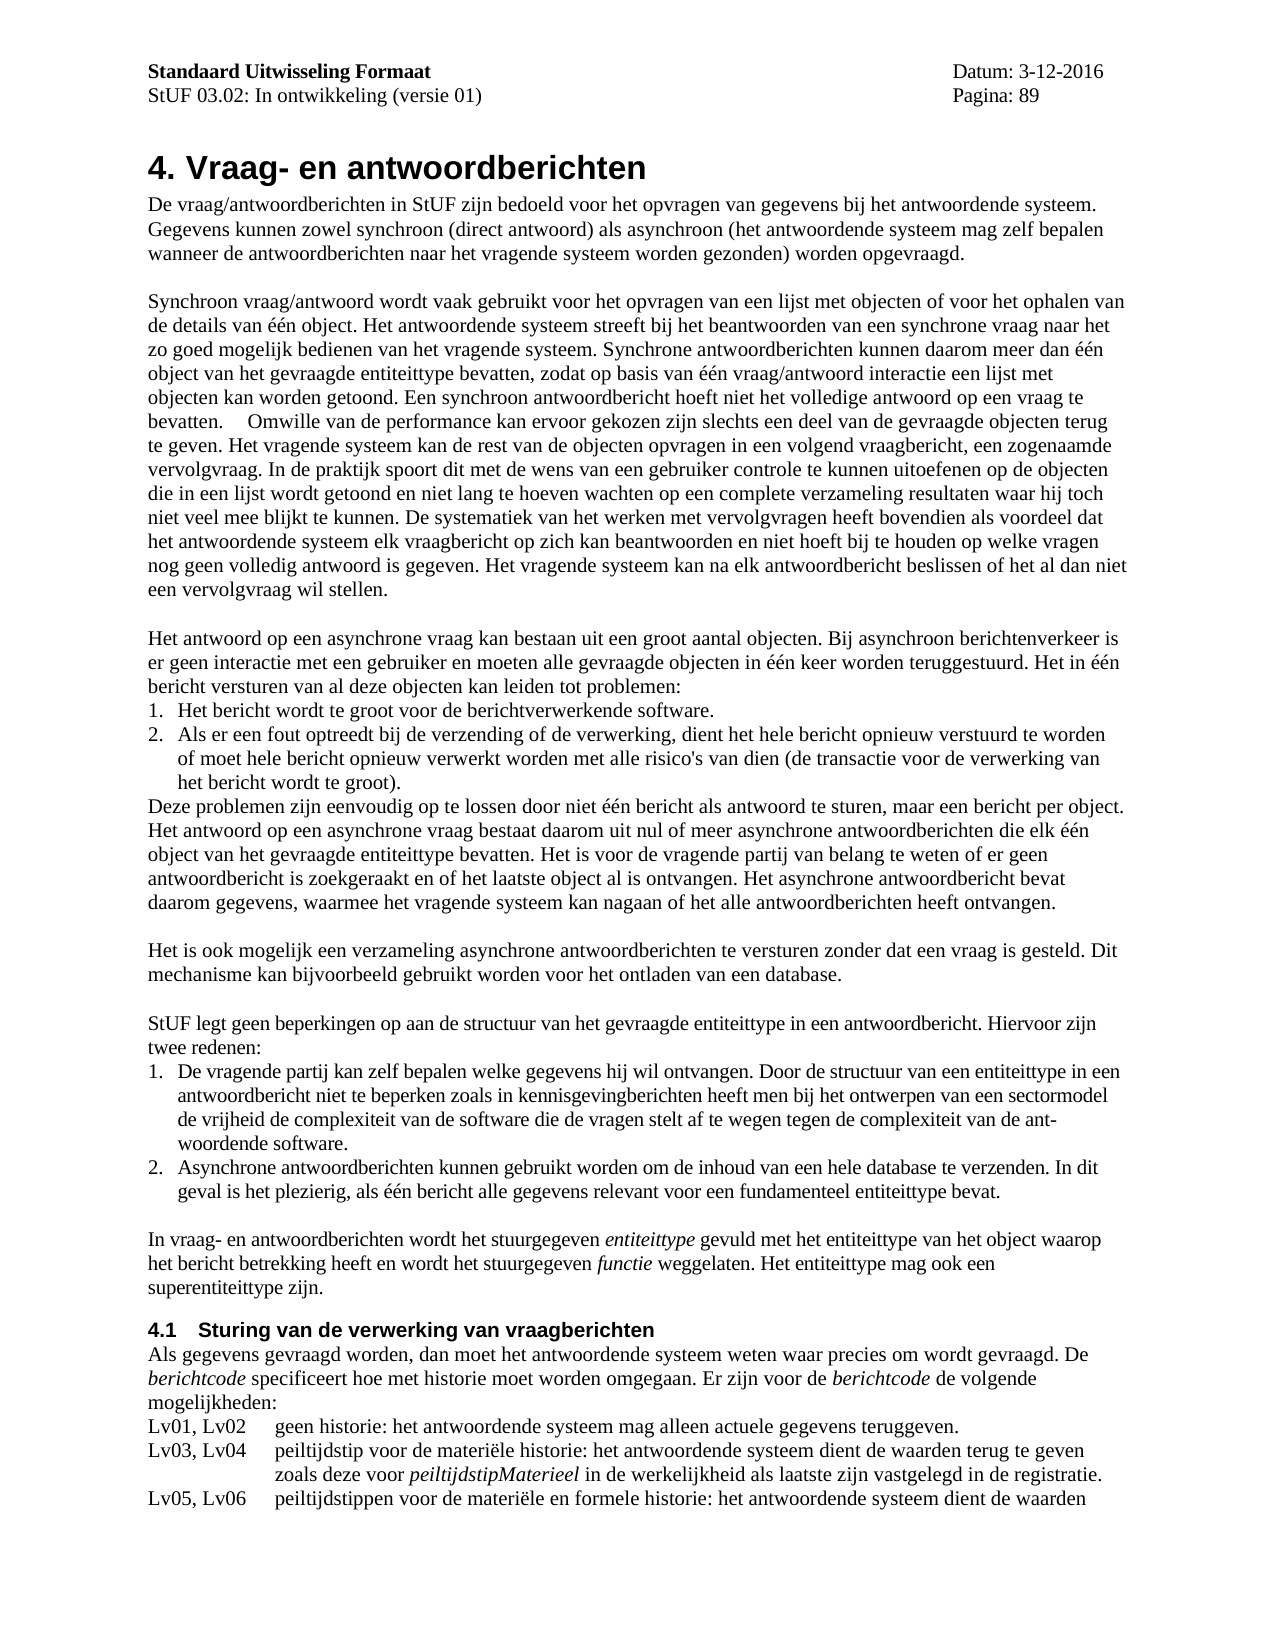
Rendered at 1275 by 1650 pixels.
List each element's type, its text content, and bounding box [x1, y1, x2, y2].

text De vraag/antwoordberichten in StUF zijn bedoeld voor het opvragen van gegevens bij het antwoordende systeem. Gegevens kunnen zowel synchroon (direct antwoord) als asynchroon (het antwoordende systeem mag zelf bepalen wanneer de antwoordberichten naar het vragende systeem worden gezonden) worden opgevraagd. [148, 192, 1127, 264]
text Het antwoord op een asynchrone vraag kan bestaan uit een groot aantal objecten. Bij asynchroon berichtenverkeer is er geen interactie met een gebruiker en moeten alle gevraagde objecten in één keer worden teruggestuurd. Het in één bericht versturen van al deze objecten kan leiden tot problemen: [148, 626, 1127, 698]
list Asynchrone antwoordberichten kunnen gebruikt worden om de inhoud van een hele database te verzenden. In dit geval is het plezierig, als één bericht alle gegevens relevant voor een fundamenteel entiteittype bevat. [148, 1155, 1127, 1203]
text StUF legt geen beperkingen op aan de structuur van het gevraagde entiteittype in een antwoordbericht. Hiervoor zijn twee redenen: [148, 1011, 1127, 1059]
list Als er een fout optreedt bij de verzending of de verwerking, dient het hele bericht opnieuw verstuurd te worden of moet hele bericht opnieuw verwerkt worden met alle risico's van dien (de transactie voor de verwerking van het bericht wordt te groot). [148, 722, 1127, 794]
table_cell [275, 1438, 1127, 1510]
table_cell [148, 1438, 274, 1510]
list Het bericht wordt te groot voor de berichtverwerkende software. [148, 698, 1127, 722]
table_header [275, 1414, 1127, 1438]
list De vragende partij kan zelf bepalen welke gegevens hij wil ontvangen. Door de structuur van een entiteittype in een antwoordbericht niet te beperken zoals in kennisgevingberichten heeft men bij het ontwerpen van een sectormodel de vrijheid de complexiteit van de software die de vragen stelt af te wegen tegen de complexiteit van de antwoordende software. [148, 1059, 1127, 1155]
subtitle Sturing van de verwerking van vraagberichten [148, 1318, 1127, 1342]
text Deze problemen zijn eenvoudig op te lossen door niet één bericht als antwoord te sturen, maar een bericht per object. Het antwoord op een asynchrone vraag bestaat daarom uit nul of meer asynchrone antwoordberichten die elk één object van het gevraagde entiteittype bevatten. Het is voor de vragende partij van belang te weten of er geen antwoordbericht is zoekgeraakt en of het laatste object al is ontvangen. Het asynchrone antwoordbericht bevat daarom gegevens, waarmee het vragende systeem kan nagaan of het alle antwoordberichten heeft ontvangen. [148, 794, 1127, 914]
text Het is ook mogelijk een verzameling asynchrone antwoordberichten te versturen zonder dat een vraag is gesteld. Dit mechanisme kan bijvoorbeeld gebruikt worden voor het ontladen van een database. [148, 938, 1127, 986]
text In vraag- en antwoordberichten wordt het stuurgegeven entiteittype gevuld met het entiteittype van het object waarop het bericht betrekking heeft en wordt het stuurgegeven functie weggelaten. Het entiteittype mag ook een superentiteittype zijn. [148, 1227, 1127, 1299]
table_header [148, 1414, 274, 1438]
text Synchroon vraag/antwoord wordt vaak gebruikt voor het opvragen van een lijst met objecten of voor het ophalen van de details van één object. Het antwoordende systeem streeft bij het beantwoorden van een synchrone vraag naar het zo goed mogelijk bedienen van het vragende systeem. Synchrone antwoordberichten kunnen daarom meer dan één object van het gevraagde entiteittype bevatten, zodat op basis van één vraag/antwoord interactie een lijst met objecten kan worden getoond. Een synchroon antwoordbericht hoeft niet het volledige antwoord op een vraag te bevatten. Omwille van de performance kan ervoor gekozen zijn slechts een deel van de gevraagde objecten terug te geven. Het vragende systeem kan de rest van de objecten opvragen in een volgend vraagbericht, een zogenaamde vervolgvraag. In de praktijk spoort dit met de wens van een gebruiker controle te kunnen uitoefenen op de objecten die in een lijst wordt getoond en niet lang te hoeven wachten op een complete verzameling resultaten waar hij toch niet veel mee blijkt te kunnen. De systematiek van het werken met vervolgvragen heeft bovendien als voordeel dat het antwoordende systeem elk vraagbericht op zich kan beantwoorden en niet hoeft bij te houden op welke vragen nog geen volledig antwoord is gegeven. Het vragende systeem kan na elk antwoordbericht beslissen of het al dan niet een vervolgvraag wil stellen. [148, 289, 1127, 601]
subtitle Vraag- en antwoordberichten [148, 148, 1127, 186]
text Als gegevens gevraagd worden, dan moet het antwoordende systeem weten waar precies om wordt gevraagd. De berichtcode specificeert hoe met historie moet worden omgegaan. Er zijn voor de berichtcode de volgende mogelijkheden: [148, 1342, 1127, 1414]
